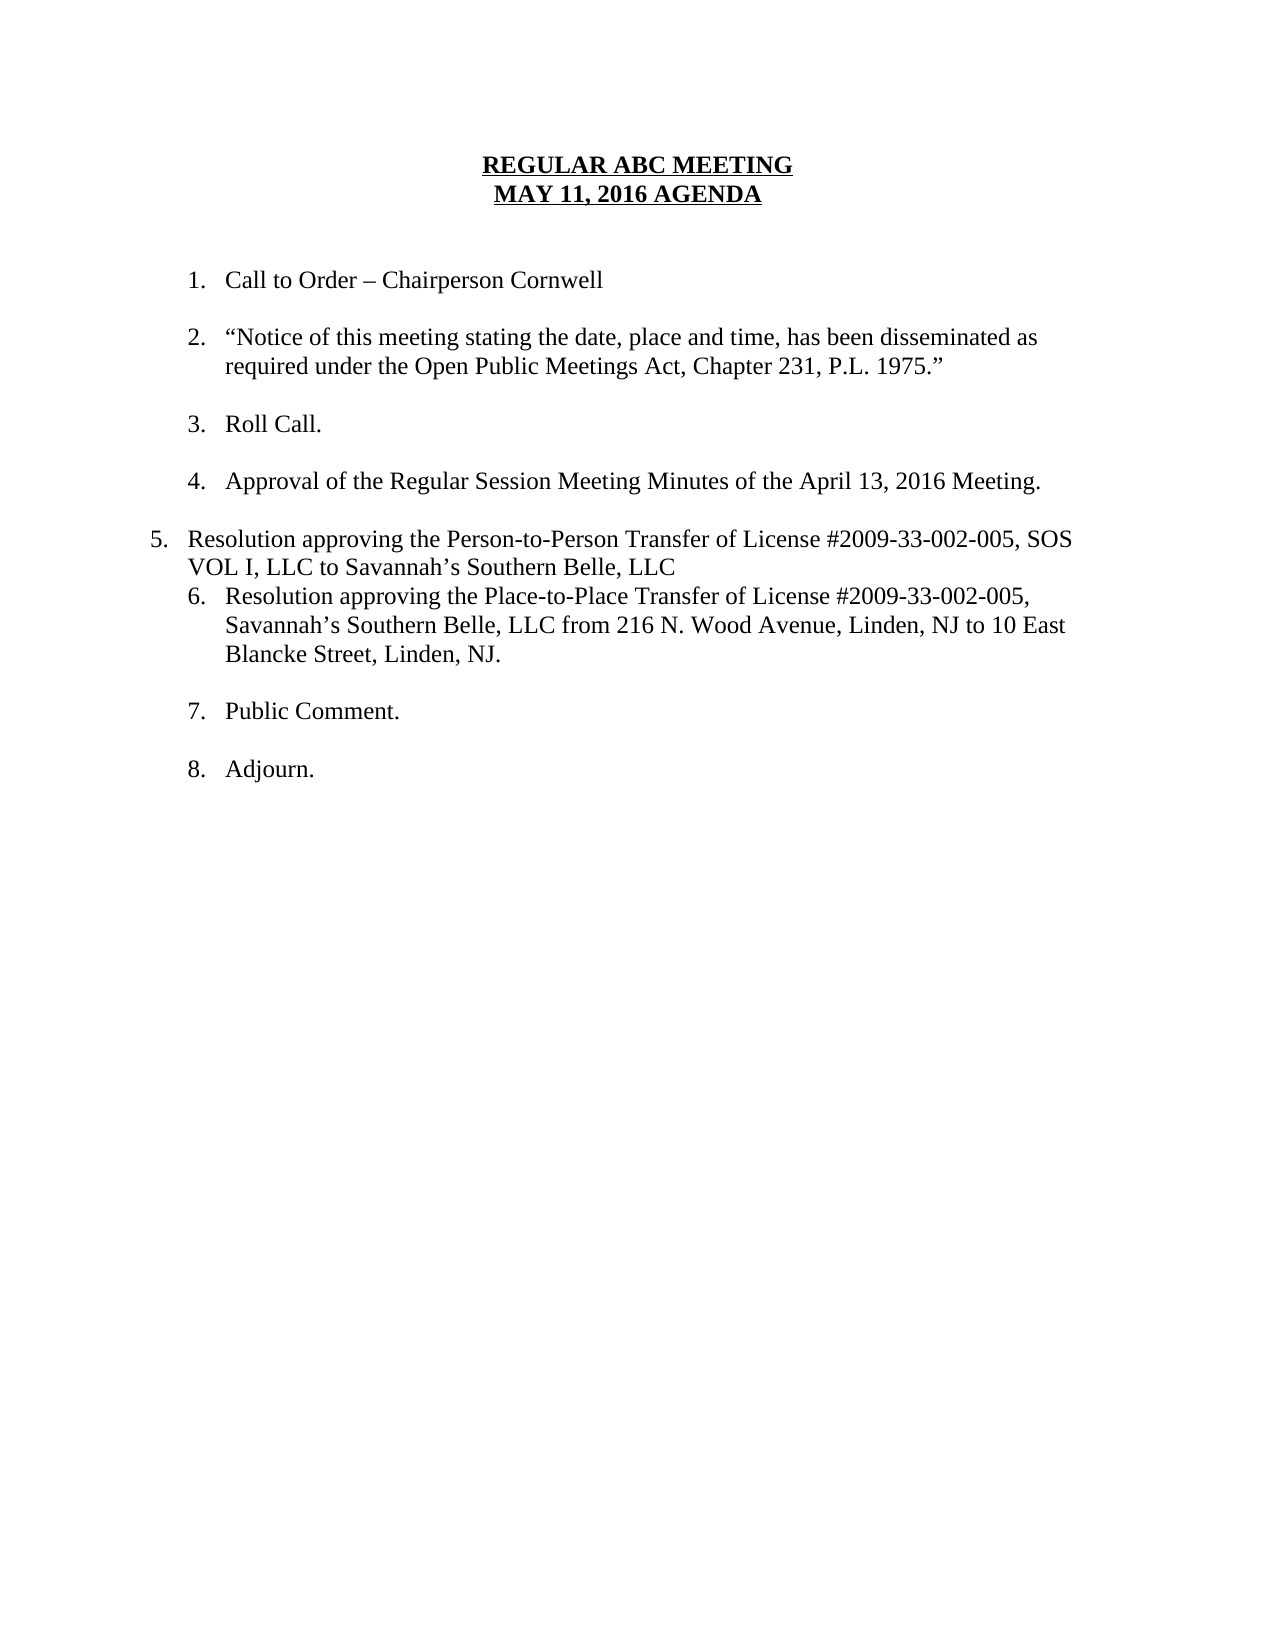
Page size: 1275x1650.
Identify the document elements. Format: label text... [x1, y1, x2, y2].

list Resolution approving the Place-to-Place Transfer of License #2009-33-002-005, Savannah’s Southern Belle, LLC from 216 N. Wood Avenue, Linden, NJ to 10 East Blancke Street, Linden, NJ. [187, 581, 1125, 667]
list Public Comment. [187, 696, 1125, 725]
list “Notice of this meeting stating the date, place and time, has been disseminated as required under the Open Public Meetings Act, Chapter 231, P.L. 1975.” [187, 322, 1125, 380]
list Call to Order – Chairperson Cornwell [187, 265, 1125, 294]
text MAY 11, 2016 AGENDA [450, 179, 1125, 207]
list Resolution approving the Person-to-Person Transfer of License #2009-33-002-005, SOS VOL I, LLC to Savannah’s Southern Belle, LLC [150, 524, 1125, 581]
list Adjourn. [187, 754, 1125, 782]
list Approval of the Regular Session Meeting Minutes of the April 13, 2016 Meeting. [187, 466, 1125, 495]
text REGULAR ABC MEETING [150, 150, 1125, 179]
list Roll Call. [187, 409, 1125, 437]
